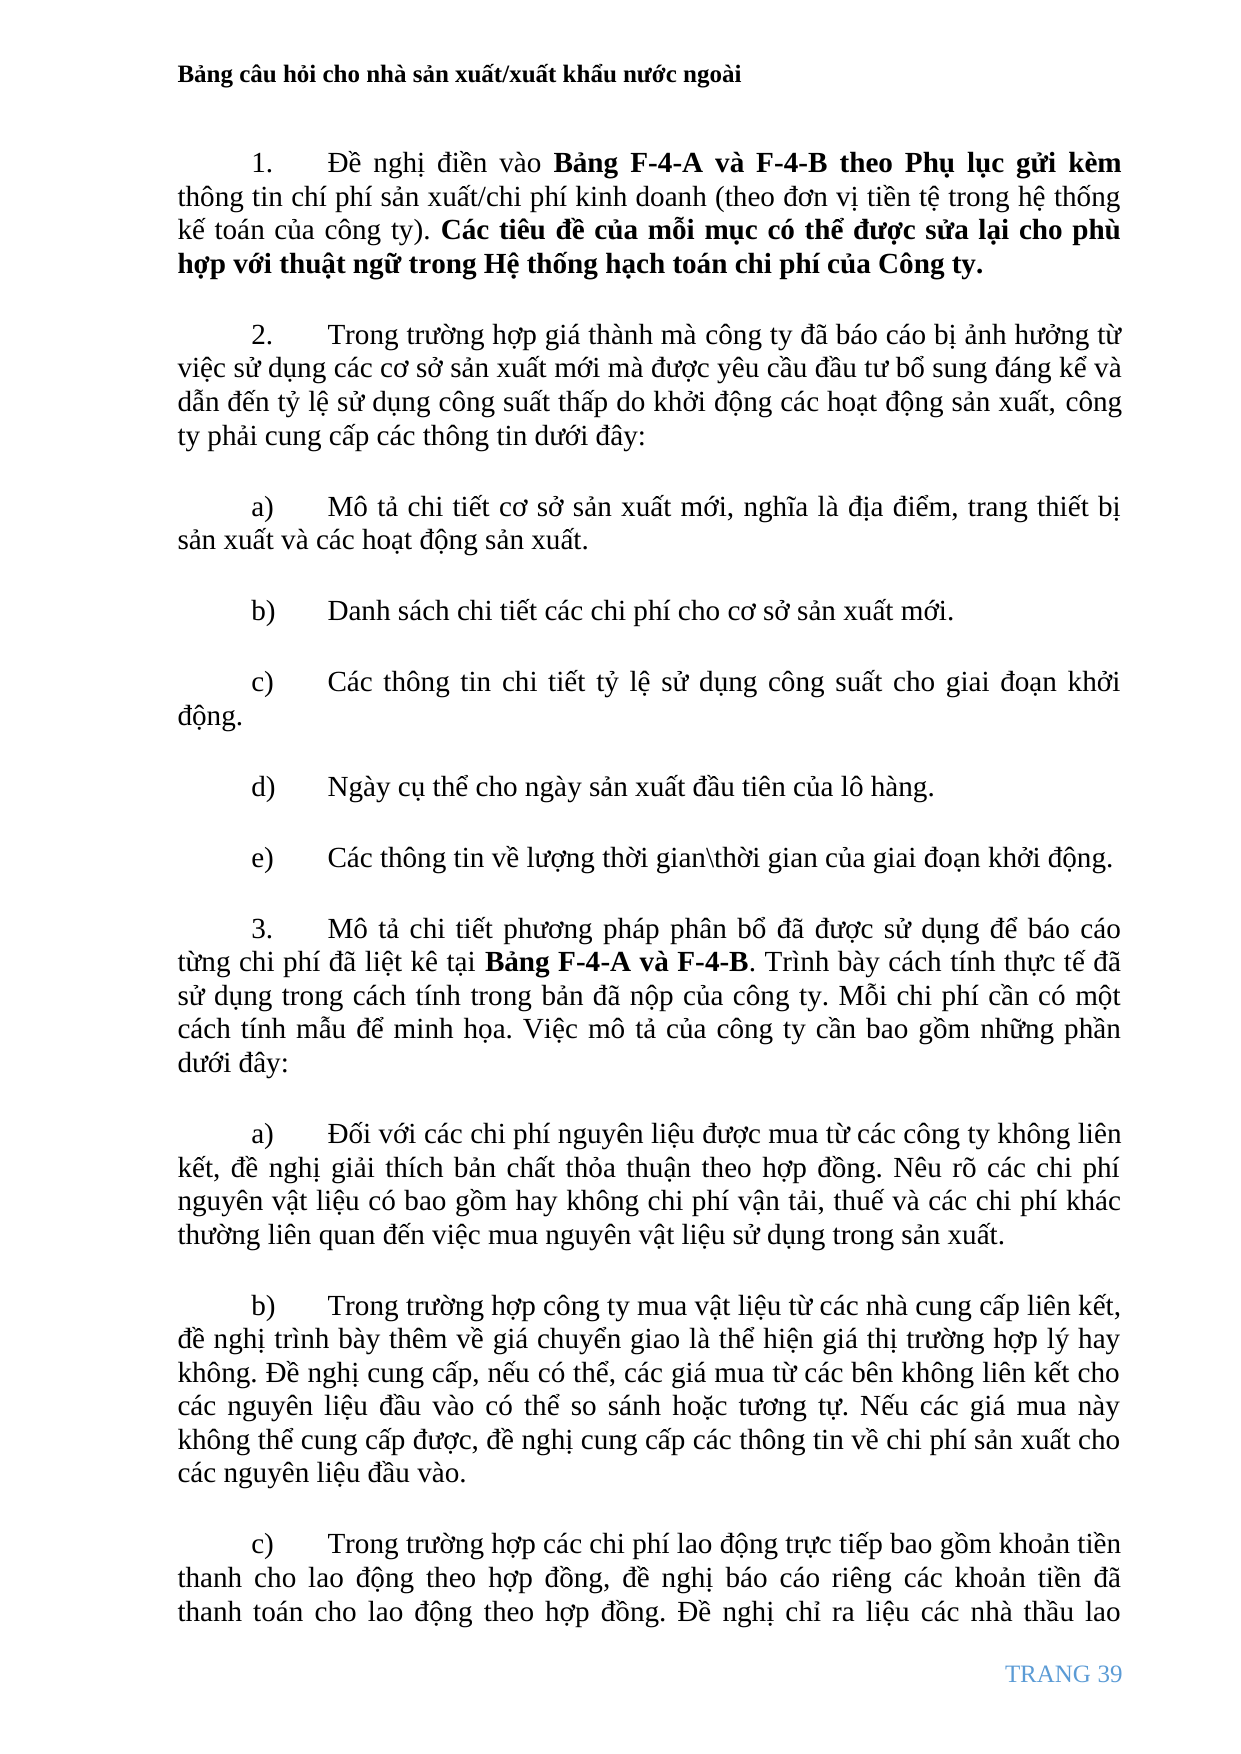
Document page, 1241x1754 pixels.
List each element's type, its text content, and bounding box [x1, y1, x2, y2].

text e) Các thông tin về lượng thời gian\thời gian của giai đoạn khởi động. [177, 840, 1122, 873]
text a) Mô tả chi tiết cơ sở sản xuất mới, nghĩa là địa điểm, trang thiết bị sản xuất và các hoạt động sản xuất. [177, 489, 1122, 556]
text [177, 1527, 1122, 1627]
text a) Đối với các chi phí nguyên liệu được mua từ các công ty không liên kết, đề nghị giải thích bản chất thỏa thuận theo hợp đồng. Nêu rõ các chi phí nguyên vật liệu có bao gồm hay không chi phí vận tải, thuế và các chi phí khác thường liên quan đến việc mua nguyên vật liệu sử dụng trong sản xuất. [177, 1116, 1122, 1250]
text 2. Trong trường hợp giá thành mà công ty đã báo cáo bị ảnh hưởng từ việc sử dụng các cơ sở sản xuất mới mà được yêu cầu đầu tư bổ sung đáng kể và dẫn đến tỷ lệ sử dụng công suất thấp do khởi động các hoạt động sản xuất, công ty phải cung cấp các thông tin dưới đây: [177, 317, 1122, 451]
text b) Trong trường hợp công ty mua vật liệu từ các nhà cung cấp liên kết, đề nghị trình bày thêm về giá chuyển giao là thể hiện giá thị trường hợp lý hay không. Đề nghị cung cấp, nếu có thể, các giá mua từ các bên không liên kết cho các nguyên liệu đầu vào có thể so sánh hoặc tương tự. Nếu các giá mua này không thể cung cấp được, đề nghị cung cấp các thông tin về chi phí sản xuất cho các nguyên liệu đầu vào. [177, 1288, 1122, 1489]
text b) Danh sách chi tiết các chi phí cho cơ sở sản xuất mới. [177, 593, 1122, 627]
text 1. Đề nghị điền vào Bảng F-4-A và F-4-B theo Phụ lục gửi kèm thông tin chí phí sản xuất/chi phí kinh doanh (theo đơn vị tiền tệ trong hệ thống kế toán của công ty). Các tiêu đề của mỗi mục có thể được sửa lại cho phù hợp với thuật ngữ trong Hệ thống hạch toán chi phí của Công ty. [177, 145, 1122, 279]
text d) Ngày cụ thể cho ngày sản xuất đầu tiên của lô hàng. [177, 769, 1122, 802]
text c) Các thông tin chi tiết tỷ lệ sử dụng công suất cho giai đoạn khởi động. [177, 664, 1122, 731]
text 3. Mô tả chi tiết phương pháp phân bổ đã được sử dụng để báo cáo từng chi phí đã liệt kê tại Bảng F-4-A và F-4-B. Trình bày cách tính thực tế đã sử dụng trong cách tính trong bản đã nộp của công ty. Mỗi chi phí cần có một cách tính mẫu để minh họa. Việc mô tả của công ty cần bao gồm những phần dưới đây: [177, 911, 1122, 1079]
